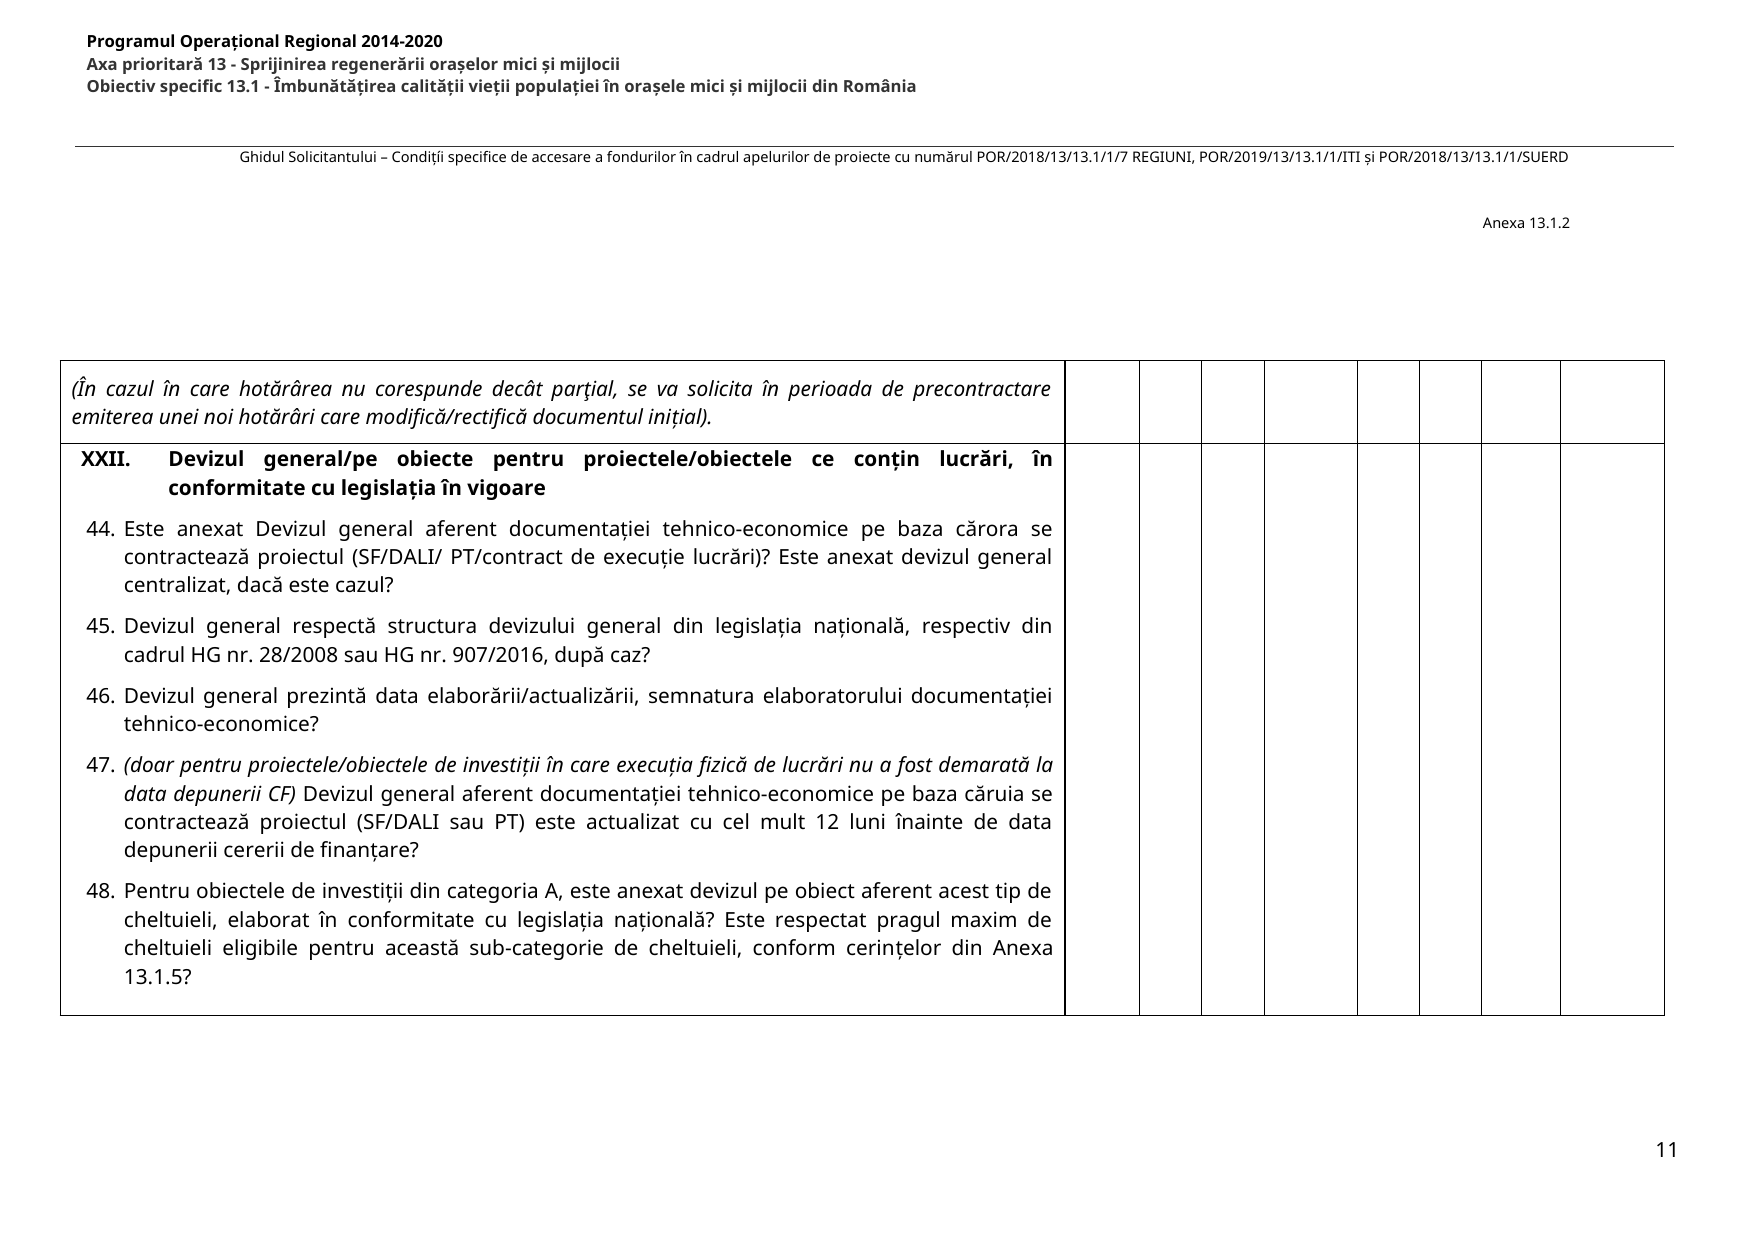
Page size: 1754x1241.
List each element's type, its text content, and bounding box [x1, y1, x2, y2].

table_cell [1066, 444, 1139, 1015]
table_cell [1140, 444, 1201, 1015]
table_cell [1265, 444, 1357, 1015]
table_cell [1358, 361, 1419, 443]
table_cell [1140, 361, 1201, 443]
table_cell [1358, 444, 1419, 1015]
table_cell Devizul general/pe obiecte pentru proiectele/obiectele ce conţin lucrări, în conformitate cu legislația în vigoare Este anexat Devizul general aferent documentației tehnico-economice pe baza cărora se contractează proiectul (SF/DALI/ PT/contract de execuție lucrări)? Este anexat devizul general centralizat, dacă este cazul? Devizul general respectă structura devizului general din legislația națională, respectiv din cadrul HG nr. 28/2008 sau HG nr. 907/2016, după caz? Devizul general prezintă data elaborării/actualizării, semnatura elaboratorului documentației tehnico-economice? (doar pentru proiectele/obiectele de investiții în care execuția fizică de lucrări nu a fost demarată la data depunerii CF) Devizul general aferent documentației tehnico-economice pe baza căruia se contractează proiectul (SF/DALI sau PT) este actualizat cu cel mult 12 luni înainte de data depunerii cererii de finanţare? Pentru obiectele de investiții din categoria A, este anexat devizul pe obiect aferent acest tip de cheltuieli, elaborat în conformitate cu legislația națională? Este respectat pragul maxim de cheltuieli eligibile pentru această sub-categorie de cheltuieli, conform cerinţelor din Anexa 13.1.5? [61, 444, 1064, 1015]
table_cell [61, 361, 1064, 443]
table_cell [1420, 444, 1481, 1015]
table_cell [1265, 361, 1357, 443]
table_cell [1561, 444, 1664, 1015]
table_cell [1202, 361, 1264, 443]
table_cell [1482, 361, 1560, 443]
table_cell [1066, 361, 1139, 443]
table_cell [1482, 444, 1560, 1015]
table_cell [1561, 361, 1664, 443]
table_cell [1420, 361, 1481, 443]
table_cell [1202, 444, 1264, 1015]
